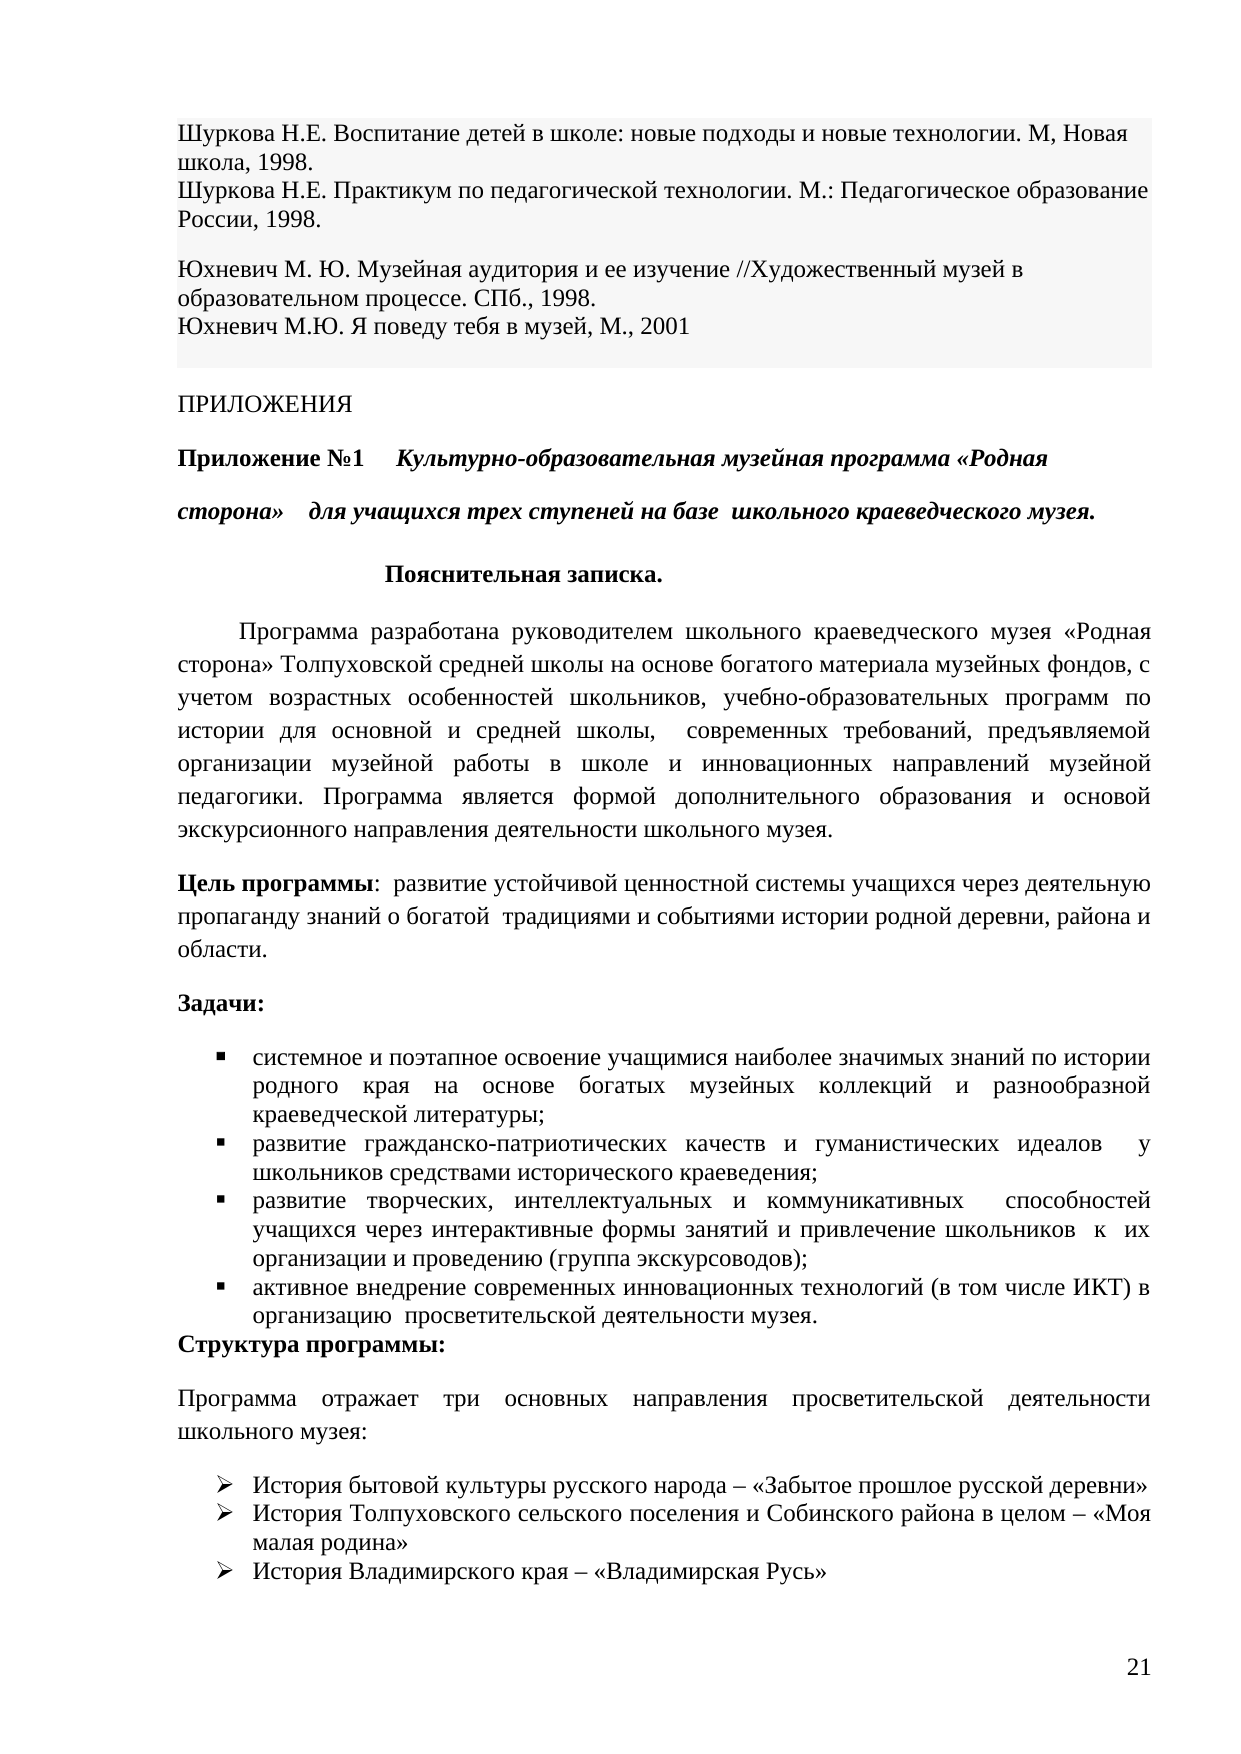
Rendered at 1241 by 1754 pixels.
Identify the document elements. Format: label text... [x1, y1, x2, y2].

text Пояснительная записка. [177, 559, 1152, 587]
text ПРИЛОЖЕНИЯ [177, 389, 1152, 418]
list История бытовой культуры русского народа – «Забытое прошлое русской деревни» [215, 1470, 1152, 1498]
text Шуркова Н.Е. Воспитание детей в школе: новые подходы и новые технологии. М, Новая школа, 1998. Шуркова Н.Е. Практикум по педагогической технологии. М.: Педагогическое образование России, 1998. [177, 118, 1152, 233]
text Структура программы: [177, 1329, 1152, 1358]
list развитие гражданско-патриотических качеств и гуманистических идеалов у школьников средствами исторического краеведения; [215, 1128, 1152, 1185]
list История Толпуховского сельского поселения и Собинского района в целом – «Моя малая родина» [215, 1498, 1152, 1556]
list системное и поэтапное освоение учащимися наиболее значимых знаний по истории родного края на основе богатых музейных коллекций и разнообразной краеведческой литературы; [215, 1042, 1152, 1128]
list История Владимирского края – «Владимирская Русь» [215, 1556, 1152, 1585]
text Цель программы: развитие устойчивой ценностной системы учащихся через деятельную пропаганду знаний о богатой традициями и событиями истории родной деревни, района и области. [177, 868, 1152, 963]
text Программа отражает три основных направления просветительской деятельности школьного музея: [177, 1383, 1152, 1445]
text Программа разработана руководителем школьного краеведческого музея «Родная сторона» Толпуховской средней школы на основе богатого материала музейных фондов, с учетом возрастных особенностей школьников, учебно-образовательных программ по истории для основной и средней школы, современных требований, предъявляемой организации музейной работы в школе и инновационных направлений музейной педагогики. Программа является формой дополнительного образования и основой экскурсионного направления деятельности школьного музея. [177, 616, 1152, 843]
list активное внедрение современных инновационных технологий (в том числе ИКТ) в организацию просветительской деятельности музея. [215, 1272, 1152, 1329]
text Юхневич М. Ю. Музейная аудитория и ее изучение //Художественный музей в образовательном процессе. СПб., 1998. Юхневич М.Ю. Я поведу тебя в музей, М., 2001 [177, 254, 1152, 368]
text Задачи: [177, 988, 1152, 1016]
text Приложение №1 Культурно-образовательная музейная программа «Родная сторона» для учащихся трех ступеней на базе школьного краеведческого музея. [177, 443, 1152, 530]
list развитие творческих, интеллектуальных и коммуникативных способностей учащихся через интерактивные формы занятий и привлечение школьников к их организации и проведению (группа экскурсоводов); [215, 1185, 1152, 1272]
